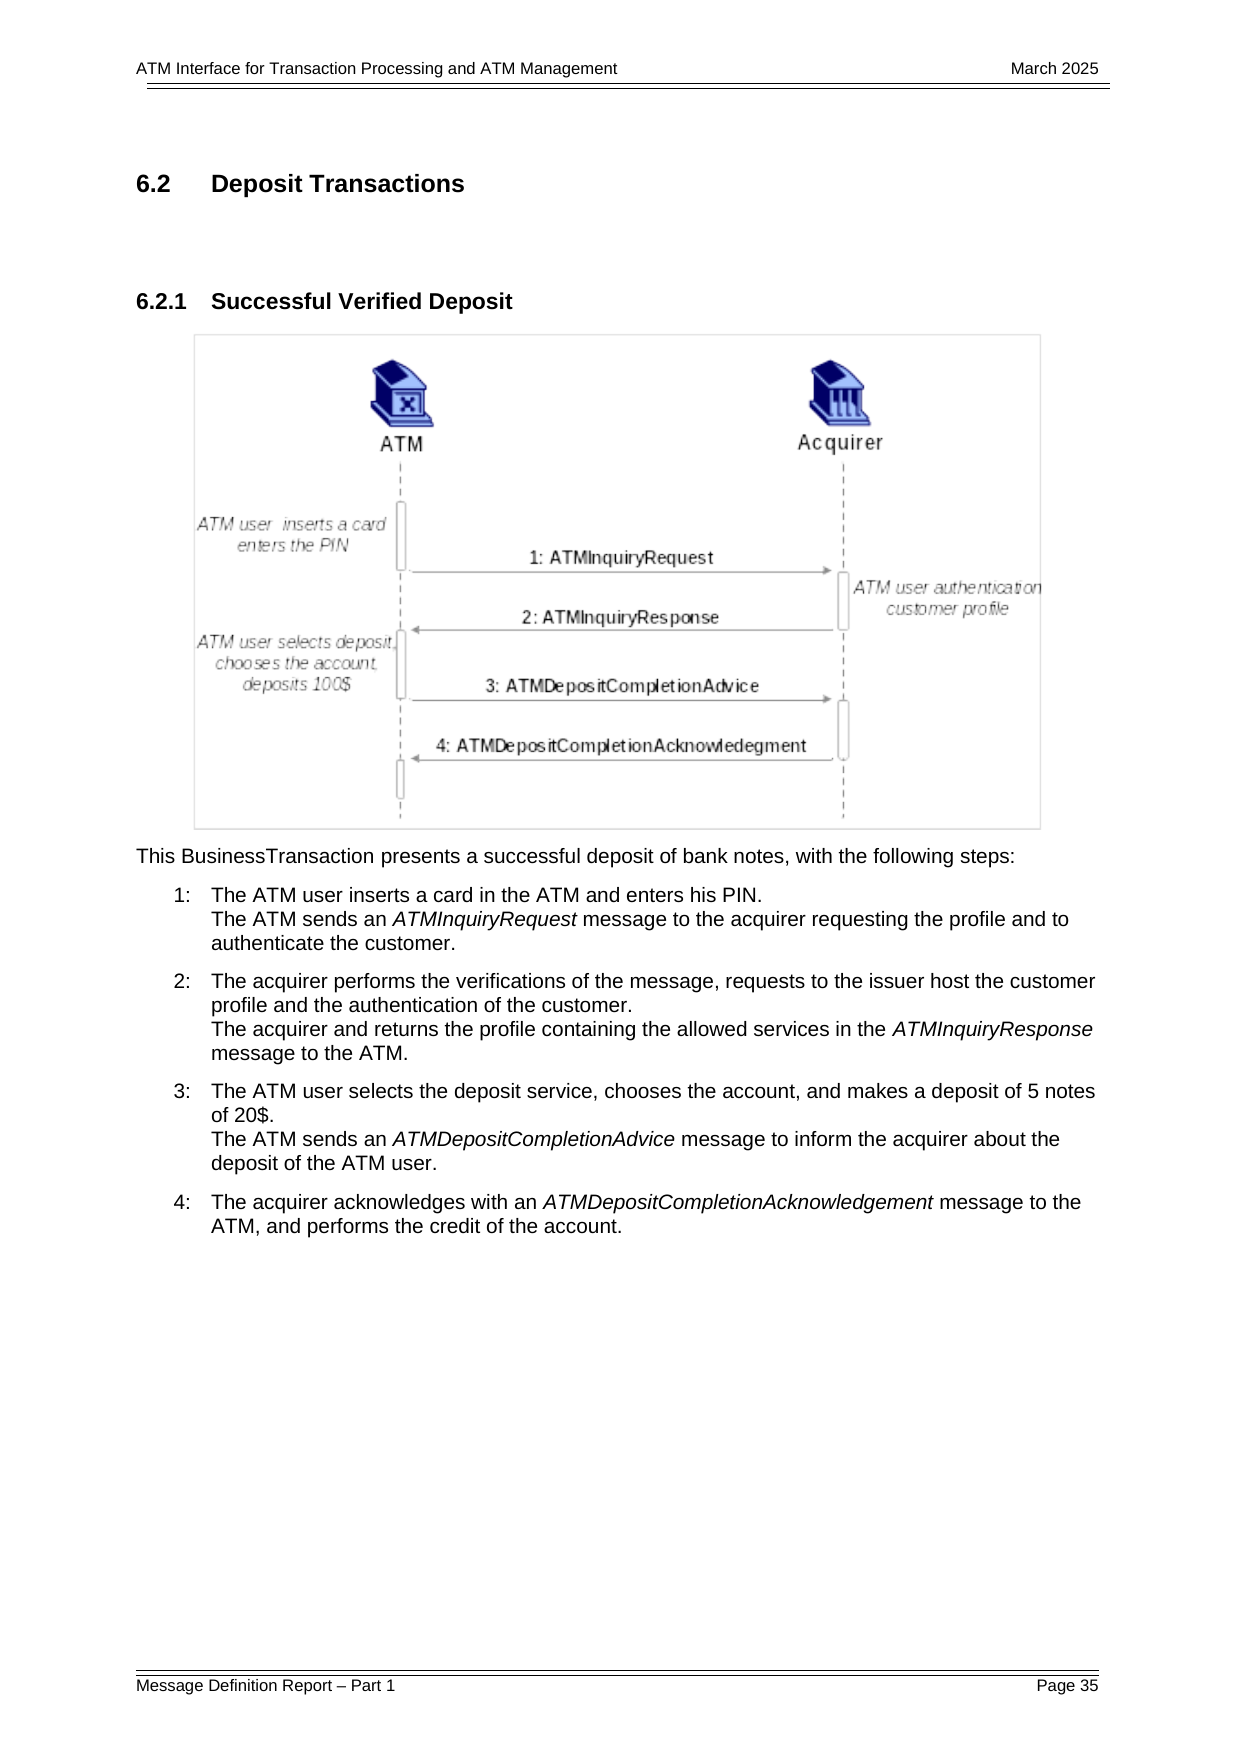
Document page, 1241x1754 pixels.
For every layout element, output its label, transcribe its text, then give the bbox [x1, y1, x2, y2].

list The ATM user inserts a card in the ATM and enters his PIN. The ATM sends an ATMInquiryRequest message to the acquirer requesting the profile and to authenticate the customer. [173, 882, 1104, 954]
list The acquirer acknowledges with an ATMDepositCompletionAcknowledgement message to the ATM, and performs the credit of the account. [173, 1190, 1104, 1238]
text This BusinessTransaction presents a successful deposit of bank notes, with the following steps: [136, 844, 1104, 868]
subtitle Successful Verified Deposit [136, 288, 1104, 315]
list The ATM user selects the deposit service, chooses the account, and makes a deposit of 5 notes of 20$. The ATM sends an ATMDepositCompletionAdvice message to inform the acquirer about the deposit of the ATM user. [173, 1079, 1104, 1175]
subtitle Deposit Transactions [136, 169, 1104, 198]
list The acquirer performs the verifications of the message, requests to the issuer host the customer profile and the authentication of the customer. The acquirer and returns the profile containing the allowed services in the ATMInquiryResponse message to the ATM. [173, 969, 1104, 1065]
